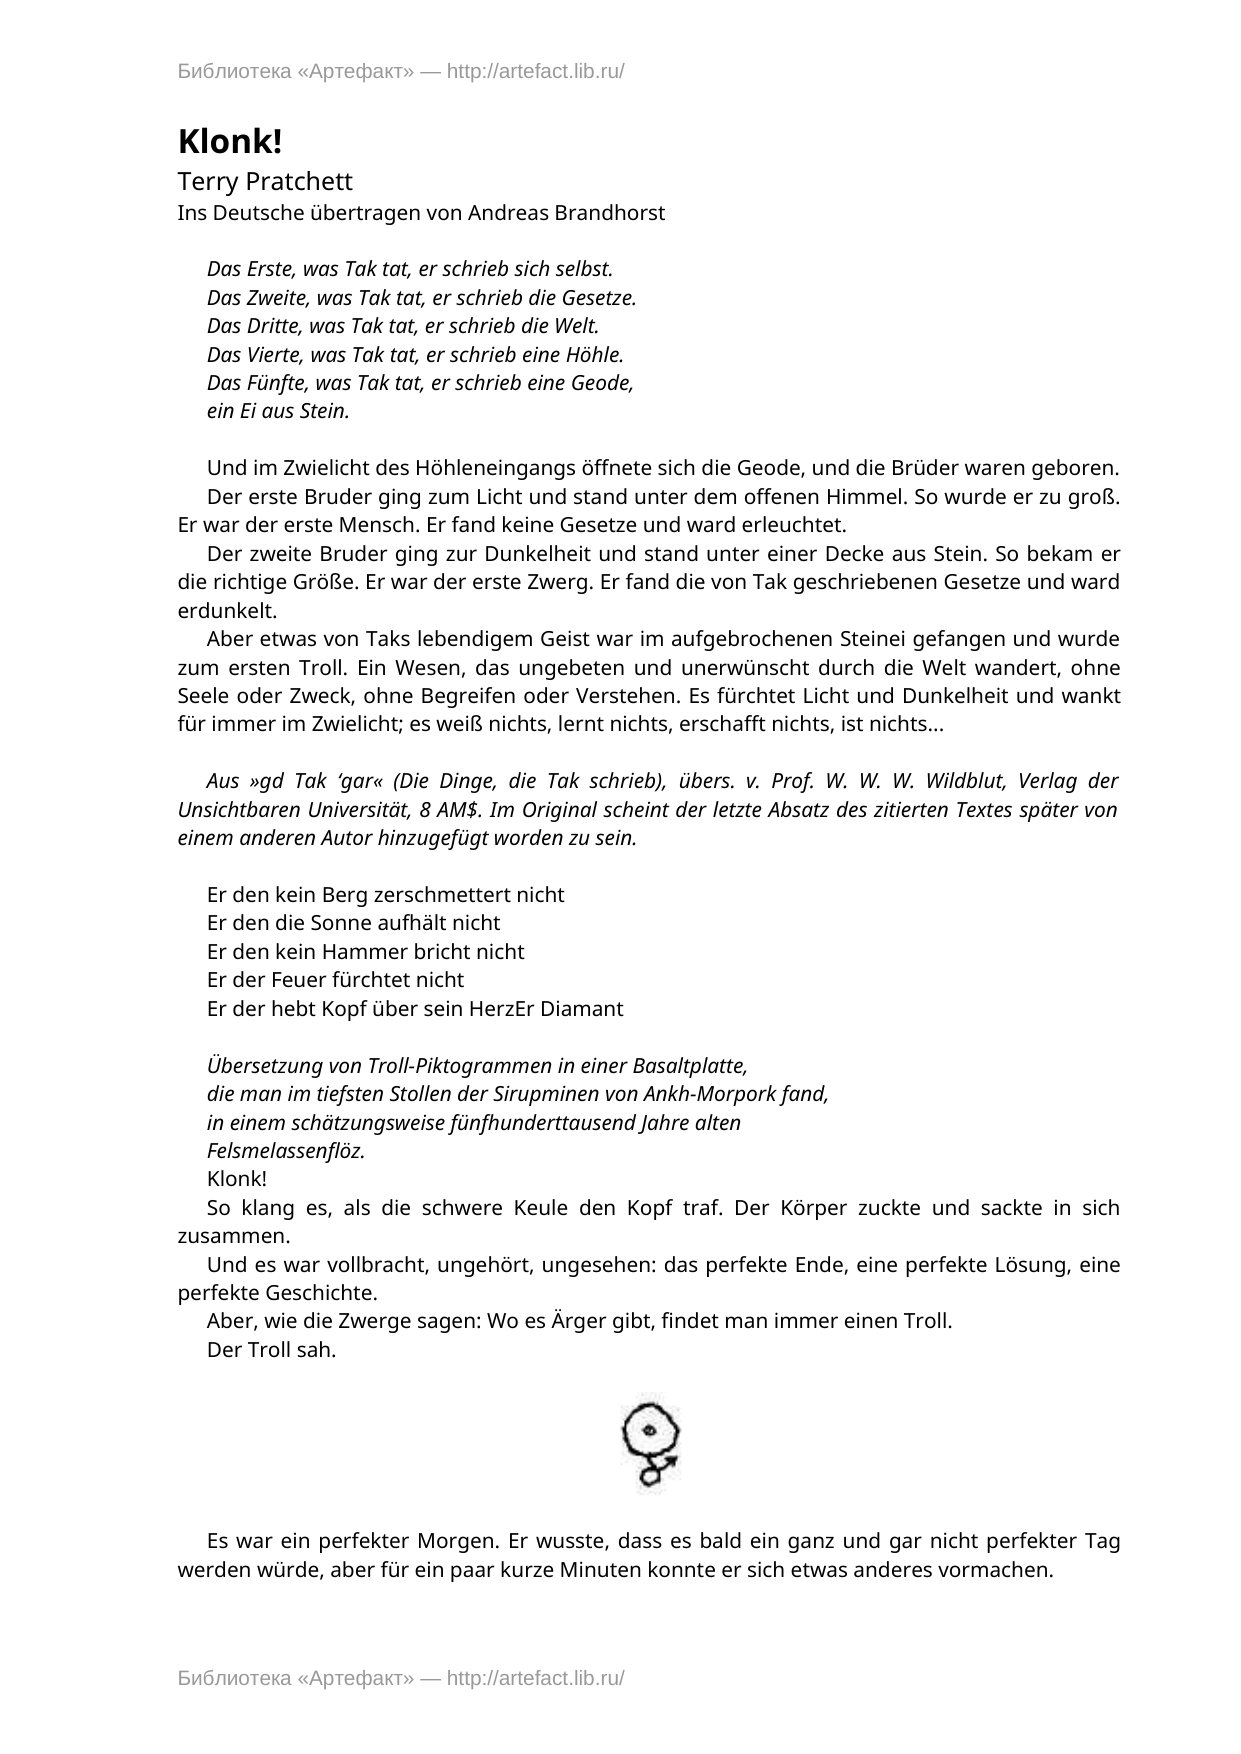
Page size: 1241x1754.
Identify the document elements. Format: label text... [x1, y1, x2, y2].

text Terry Pratchett [177, 163, 1122, 198]
subtitle Klonk! [177, 118, 1122, 163]
text ein Ei aus Stein. [177, 397, 1122, 425]
text Aus »gd Tak ‘gar« (Die Dinge, die Tak schrieb), übers. v. Prof. W. W. W. Wildblut, Verlag der Unsichtbaren Universität, 8 AM$. Im Original scheint der letzte Absatz des zitierten Textes später von einem anderen Autor hinzugefügt worden zu sein. [177, 766, 1122, 852]
text Er der hebt Kopf über sein HerzEr Diamant [177, 994, 1122, 1022]
text Übersetzung von Troll-Piktogrammen in einer Basaltplatte, [177, 1051, 1122, 1079]
text Klonk! [177, 1164, 1122, 1193]
text Das Zweite, was Tak tat, er schrieb die Gesetze. [177, 283, 1122, 311]
text Aber, wie die Zwerge sagen: Wo es Ärger gibt, findet man immer einen Troll. [177, 1307, 1122, 1335]
text Er den kein Berg zerschmettert nicht [177, 880, 1122, 908]
text Aber etwas von Taks lebendigem Geist war im aufgebrochenen Steinei gefangen und wurde zum ersten Troll. Ein Wesen, das ungebeten und unerwünscht durch die Welt wandert, ohne Seele oder Zweck, ohne Begreifen oder Verstehen. Es fürchtet Licht und Dunkelheit und wankt für immer im Zwielicht; es weiß nichts, lernt nichts, erschafft nichts, ist nichts... [177, 624, 1122, 738]
text Und im Zwielicht des Höhleneingangs öffnete sich die Geode, und die Brüder waren geboren. [177, 453, 1122, 482]
text Das Erste, was Tak tat, er schrieb sich selbst. [177, 254, 1122, 283]
text Er der Feuer fürchtet nicht [177, 965, 1122, 994]
text in einem schätzungsweise fünfhunderttausend Jahre alten [177, 1108, 1122, 1136]
text die man im tiefsten Stollen der Sirupminen von Ankh-Morpork fand, [177, 1079, 1122, 1108]
text Das Fünfte, was Tak tat, er schrieb eine Geode, [177, 368, 1122, 397]
text Das Vierte, was Tak tat, er schrieb eine Höhle. [177, 340, 1122, 368]
text Das Dritte, was Tak tat, er schrieb die Welt. [177, 311, 1122, 340]
text Felsmelassenflöz. [177, 1136, 1122, 1164]
text Es war ein perfekter Morgen. Er wusste, dass es bald ein ganz und gar nicht perfekter Tag werden würde, aber für ein paar kurze Minuten konnte er sich etwas anderes vormachen. [177, 1527, 1122, 1583]
text So klang es, als die schwere Keule den Kopf traf. Der Körper zuckte und sackte in sich zusammen. [177, 1193, 1122, 1250]
text Der Troll sah. [177, 1335, 1122, 1363]
text Er den kein Hammer bricht nicht [177, 937, 1122, 965]
text Er den die Sonne aufhält nicht [177, 908, 1122, 937]
picture [607, 1392, 693, 1499]
text Der erste Bruder ging zum Licht und stand unter dem offenen Himmel. So wurde er zu groß. Er war der erste Mensch. Er fand keine Gesetze und ward erleuchtet. [177, 482, 1122, 539]
text Der zweite Bruder ging zur Dunkelheit und stand unter einer Decke aus Stein. So bekam er die richtige Größe. Er war der erste Zwerg. Er fand die von Tak geschriebenen Gesetze und ward erdunkelt. [177, 539, 1122, 624]
text Und es war vollbracht, ungehört, ungesehen: das perfekte Ende, eine perfekte Lösung, eine perfekte Geschichte. [177, 1250, 1122, 1307]
text Ins Deutsche übertragen von Andreas Brandhorst [177, 198, 1122, 226]
